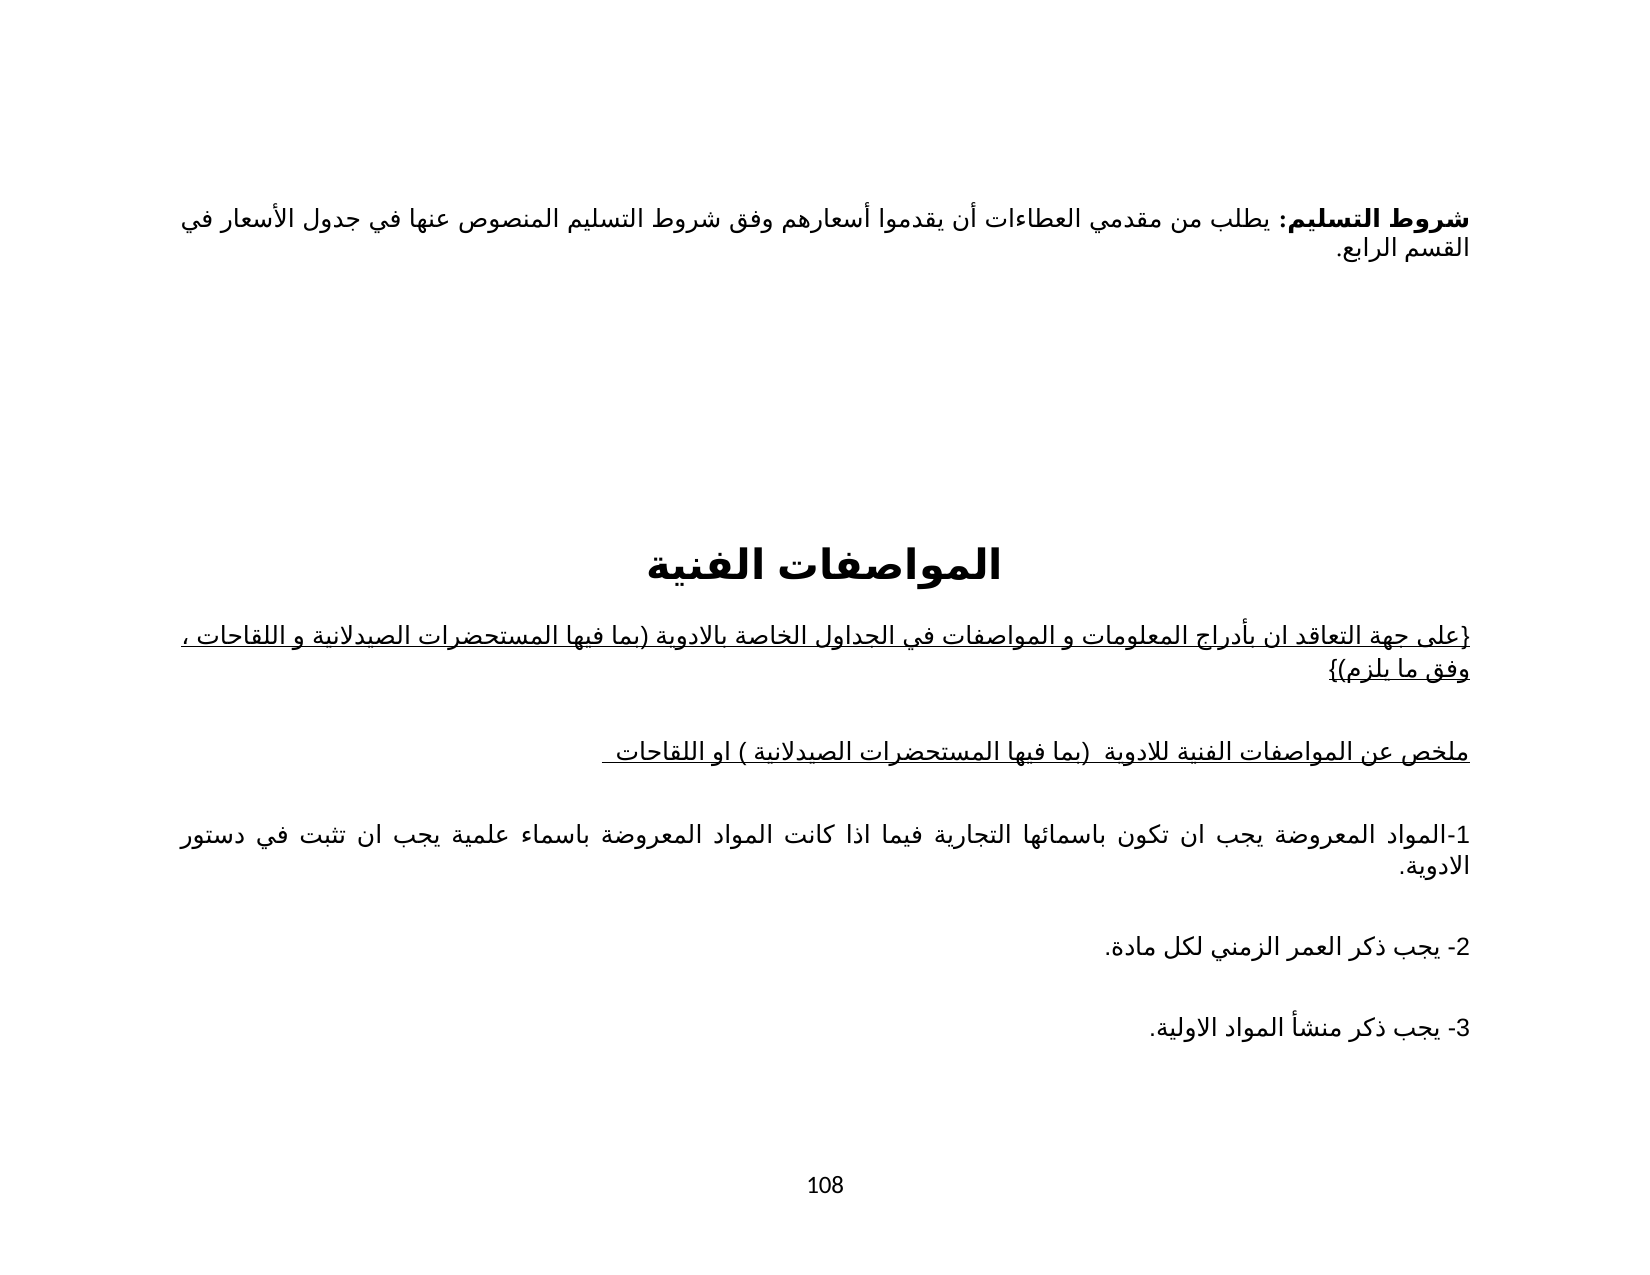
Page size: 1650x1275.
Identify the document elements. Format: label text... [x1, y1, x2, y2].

text 1-المواد المعروضة يجب ان تكون باسمائها التجارية فيما اذا كانت المواد المعروضة باسماء علمية يجب ان تثبت في دستور الادوية. [180, 820, 1470, 879]
text 2- يجب ذكر العمر الزمني لكل مادة. [180, 932, 1470, 961]
text شروط التسليم: يطلب من مقدمي العطاءات أن يقدموا أسعارهم وفق شروط التسليم المنصوص عنها في جدول الأسعار في القسم الرابع. [180, 204, 1470, 262]
text المواصفات الفنية [180, 541, 1470, 588]
text ملخص عن المواصفات الفنية للادوية (بما فيها المستحضرات الصيدلانية ) او اللقاحات [180, 737, 1470, 766]
text {على جهة التعاقد ان بأدراج المعلومات و المواصفات في الجداول الخاصة بالادوية (بما فيها المستحضرات الصيدلانية و اللقاحات ، وفق ما يلزم)} [180, 621, 1470, 682]
text 3- يجب ذكر منشأ المواد الاولية. [180, 1013, 1470, 1042]
